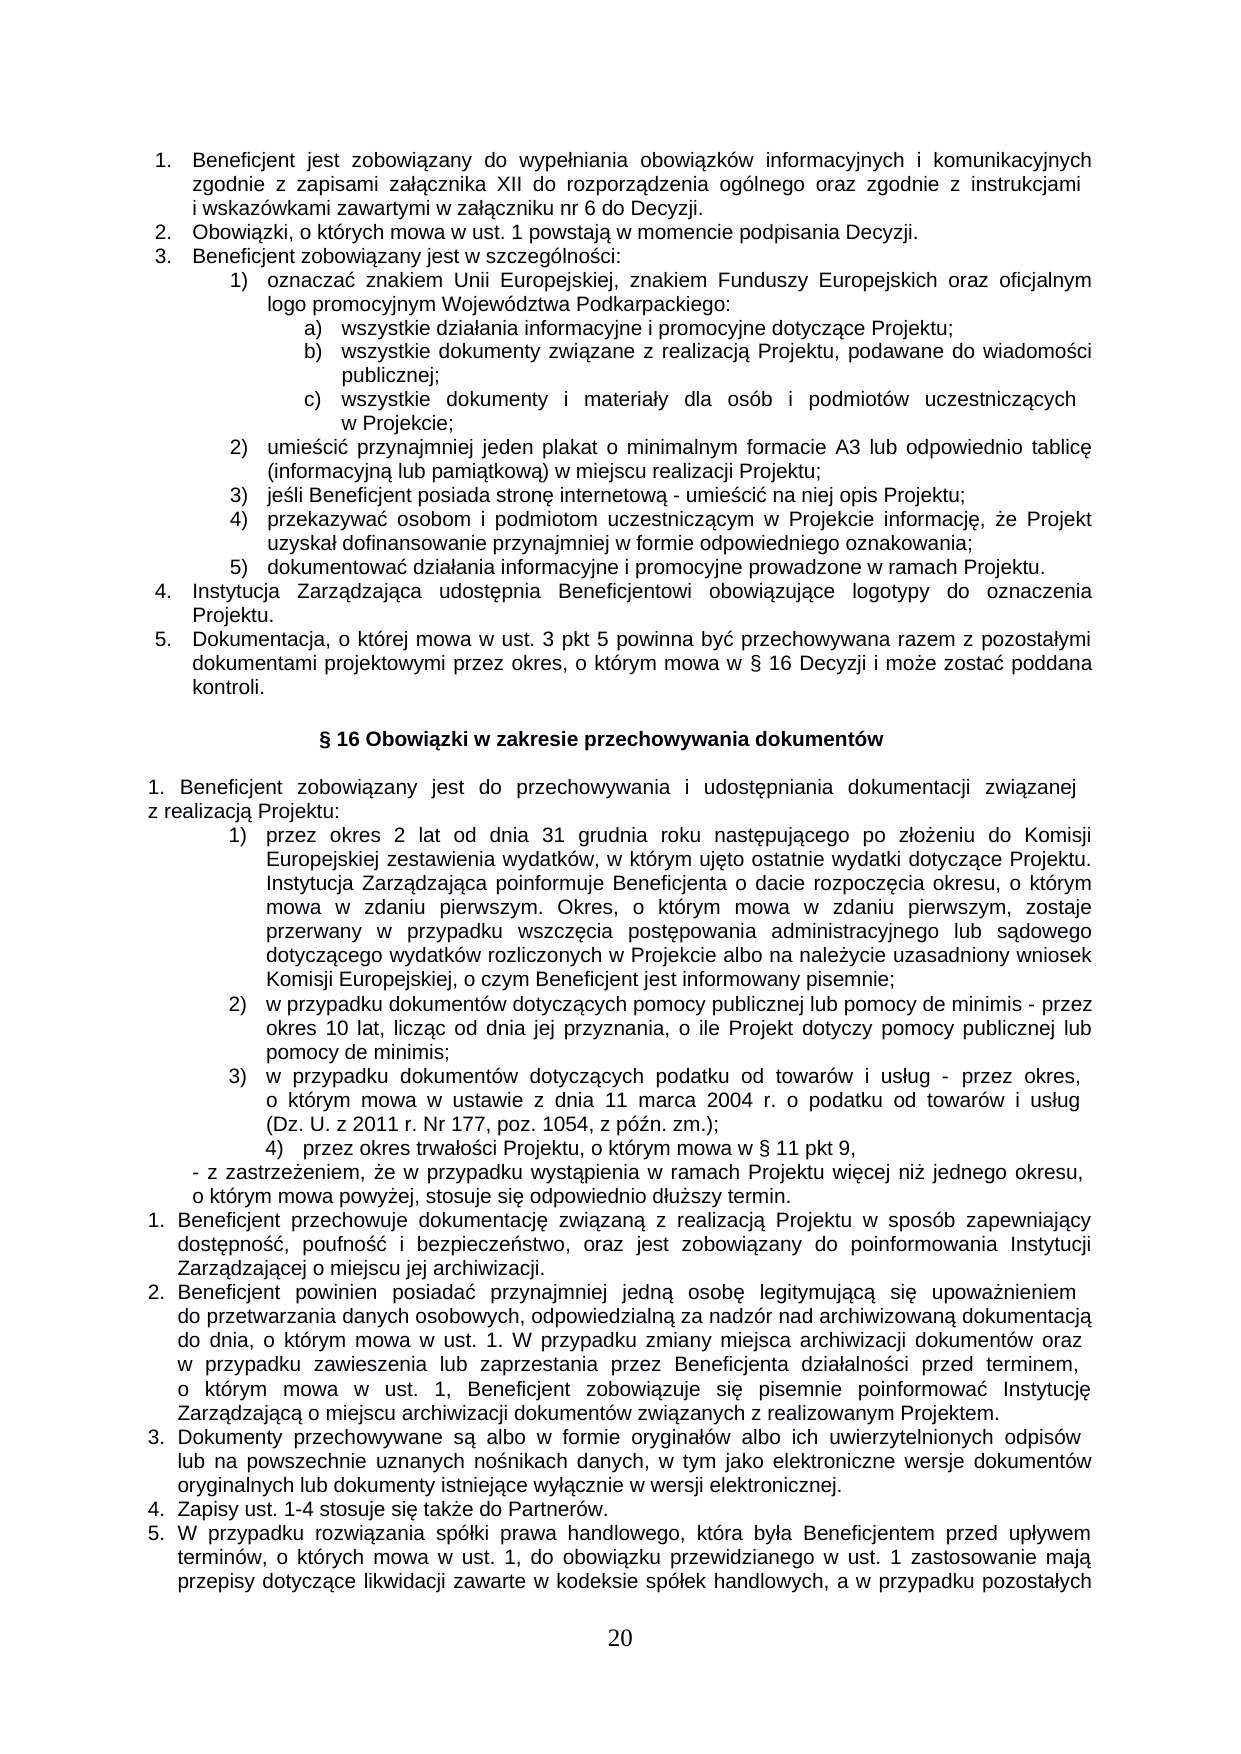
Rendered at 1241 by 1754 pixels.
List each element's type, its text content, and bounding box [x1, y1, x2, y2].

list Zapisy ust. 1-4 stosuje się także do Partnerów. [148, 1497, 1093, 1521]
list Beneficjent powinien posiadać przynajmniej jedną osobę legitymującą się upoważnieniem do przetwarzania danych osobowych, odpowiedzialną za nadzór nad archiwizowaną dokumentacją do dnia, o którym mowa w ust. 1. W przypadku zmiany miejsca archiwizacji dokumentów oraz w przypadku zawieszenia lub zaprzestania przez Beneficjenta działalności przed terminem, o którym mowa w ust. 1, Beneficjent zobowiązuje się pisemnie poinformować Instytucję Zarządzającą o miejscu archiwizacji dokumentów związanych z realizowanym Projektem. [148, 1280, 1093, 1424]
list przez okres trwałości Projektu, o którym mowa w § 11 pkt 9, [265, 1136, 1093, 1160]
list Obowiązki, o których mowa w ust. 1 powstają w momencie podpisania Decyzji. [154, 219, 1093, 243]
list w przypadku dokumentów dotyczących podatku od towarów i usług - przez okres, o którym mowa w ustawie z dnia 11 marca 2004 r. o podatku od towarów i usług (Dz. U. z 2011 r. Nr 177, poz. 1054, z późn. zm.); [228, 1063, 1093, 1136]
list umieścić przynajmniej jeden plakat o minimalnym formacie A3 lub odpowiednio tablicę (informacyjną lub pamiątkową) w miejscu realizacji Projektu; [229, 435, 1093, 483]
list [148, 1521, 1093, 1592]
text 1. Beneficjent zobowiązany jest do przechowywania i udostępniania dokumentacji związanej z realizacją Projektu: [148, 775, 1093, 823]
list wszystkie dokumenty i materiały dla osób i podmiotów uczestniczących w Projekcie; [304, 387, 1093, 435]
list w przypadku dokumentów dotyczących pomocy publicznej lub pomocy de minimis - przez okres 10 lat, licząc od dnia jej przyznania, o ile Projekt dotyczy pomocy publicznej lub pomocy de minimis; [228, 991, 1093, 1063]
list Beneficjent przechowuje dokumentację związaną z realizacją Projektu w sposób zapewniający dostępność, poufność i bezpieczeństwo, oraz jest zobowiązany do poinformowania Instytucji Zarządzającej o miejscu jej archiwizacji. [148, 1208, 1093, 1280]
text § 16 Obowiązki w zakresie przechowywania dokumentów [110, 727, 1093, 751]
list przez okres 2 lat od dnia 31 grudnia roku następującego po złożeniu do Komisji Europejskiej zestawienia wydatków, w którym ujęto ostatnie wydatki dotyczące Projektu. Instytucja Zarządzająca poinformuje Beneficjenta o dacie rozpoczęcia okresu, o którym mowa w zdaniu pierwszym. Okres, o którym mowa w zdaniu pierwszym, zostaje przerwany w przypadku wszczęcia postępowania administracyjnego lub sądowego dotyczącego wydatków rozliczonych w Projekcie albo na należycie uzasadniony wniosek Komisji Europejskiej, o czym Beneficjent jest informowany pisemnie; [228, 823, 1093, 991]
list oznaczać znakiem Unii Europejskiej, znakiem Funduszy Europejskich oraz oficjalnym logo promocyjnym Województwa Podkarpackiego: [229, 267, 1093, 315]
list dokumentować działania informacyjne i promocyjne prowadzone w ramach Projektu. [229, 555, 1093, 579]
list Instytucja Zarządzająca udostępnia Beneficjentowi obowiązujące logotypy do oznaczenia Projektu. [154, 579, 1093, 627]
list Beneficjent zobowiązany jest w szczególności: [154, 243, 1093, 267]
list Dokumentacja, o której mowa w ust. 3 pkt 5 powinna być przechowywana razem z pozostałymi dokumentami projektowymi przez okres, o którym mowa w § 16 Decyzji i może zostać poddana kontroli. [154, 627, 1093, 699]
list wszystkie działania informacyjne i promocyjne dotyczące Projektu; [304, 315, 1093, 339]
list Beneficjent jest zobowiązany do wypełniania obowiązków informacyjnych i komunikacyjnych zgodnie z zapisami załącznika XII do rozporządzenia ogólnego oraz zgodnie z instrukcjami i wskazówkami zawartymi w załączniku nr 6 do Decyzji. [154, 148, 1093, 219]
text - z zastrzeżeniem, że w przypadku wystąpienia w ramach Projektu więcej niż jednego okresu, o którym mowa powyżej, stosuje się odpowiednio dłuższy termin. [192, 1160, 1093, 1208]
list wszystkie dokumenty związane z realizacją Projektu, podawane do wiadomości publicznej; [304, 339, 1093, 387]
list Dokumenty przechowywane są albo w formie oryginałów albo ich uwierzytelnionych odpisów lub na powszechnie uznanych nośnikach danych, w tym jako elektroniczne wersje dokumentów oryginalnych lub dokumenty istniejące wyłącznie w wersji elektronicznej. [148, 1424, 1093, 1497]
list jeśli Beneficjent posiada stronę internetową - umieścić na niej opis Projektu; [229, 483, 1093, 507]
list przekazywać osobom i podmiotom uczestniczącym w Projekcie informację, że Projekt uzyskał dofinansowanie przynajmniej w formie odpowiedniego oznakowania; [229, 507, 1093, 555]
